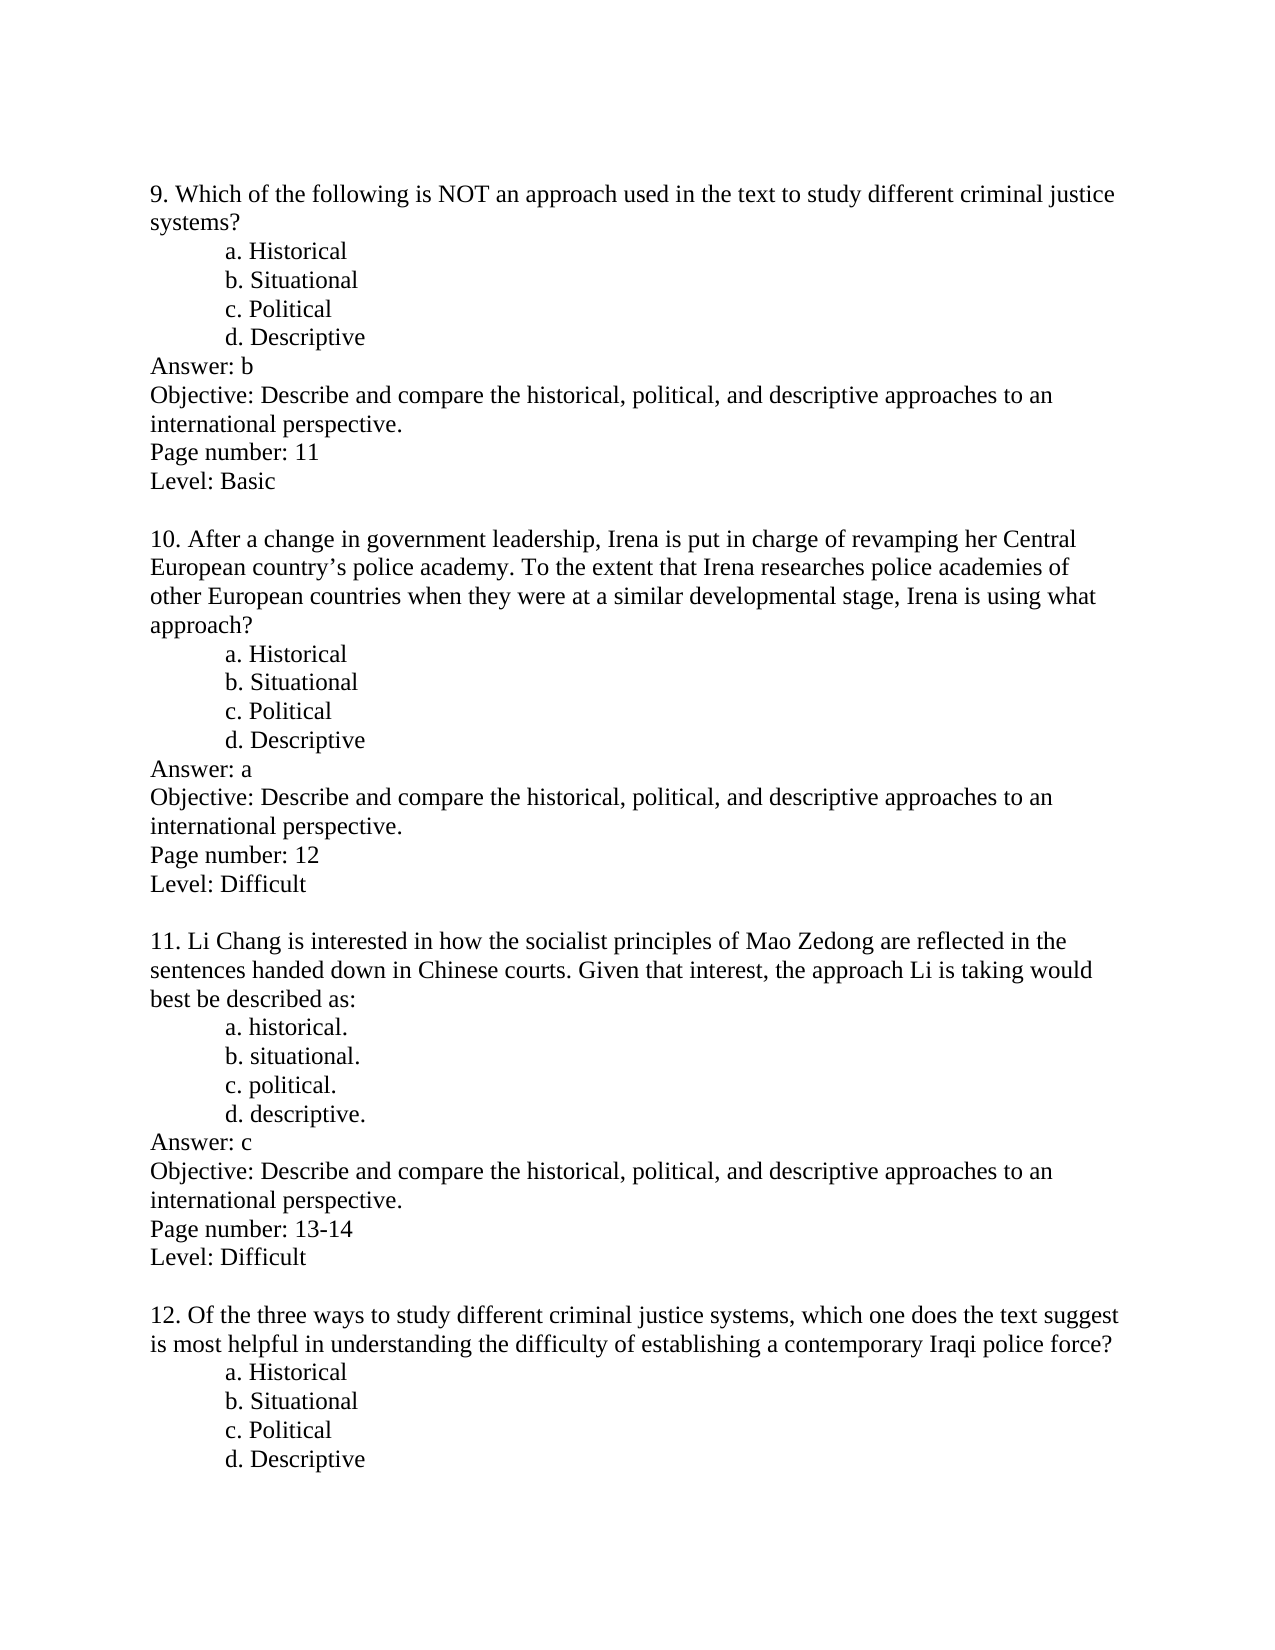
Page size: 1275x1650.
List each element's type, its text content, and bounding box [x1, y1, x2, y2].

text Page number: 12 [150, 840, 1125, 869]
text Answer: b [150, 351, 1125, 380]
text b. Situational [150, 1386, 1125, 1415]
text c. political. [150, 1070, 1125, 1099]
text a. Historical [150, 639, 1125, 667]
text Level: Difficult [150, 869, 1125, 897]
text Objective: Describe and compare the historical, political, and descriptive approaches to an international perspective. [150, 1156, 1125, 1214]
text 11. Li Chang is interested in how the socialist principles of Mao Zedong are reflected in the sentences handed down in Chinese courts. Given that interest, the approach Li is taking would best be described as: [150, 926, 1125, 1012]
text d. Descriptive [150, 1444, 1125, 1472]
text Page number: 11 [150, 437, 1125, 466]
text Level: Difficult [150, 1242, 1125, 1271]
text Objective: Describe and compare the historical, political, and descriptive approaches to an international perspective. [150, 782, 1125, 840]
text c. Political [150, 294, 1125, 322]
text 12. Of the three ways to study different criminal justice systems, which one does the text suggest is most helpful in understanding the difficulty of establishing a contemporary Iraqi police force? [150, 1300, 1125, 1357]
text Objective: Describe and compare the historical, political, and descriptive approaches to an international perspective. [150, 380, 1125, 437]
text b. Situational [150, 667, 1125, 696]
text d. Descriptive [150, 725, 1125, 754]
text b. Situational [150, 265, 1125, 294]
text d. Descriptive [150, 322, 1125, 351]
text c. Political [150, 696, 1125, 725]
text d. descriptive. [150, 1099, 1125, 1127]
text c. Political [150, 1415, 1125, 1444]
text Level: Basic [150, 466, 1125, 495]
text b. situational. [150, 1041, 1125, 1070]
text 9. Which of the following is NOT an approach used in the text to study different criminal justice systems? [150, 179, 1125, 236]
text a. historical. [150, 1012, 1125, 1041]
text Answer: c [150, 1127, 1125, 1156]
text Answer: a [150, 754, 1125, 782]
text 10. After a change in government leadership, Irena is put in charge of revamping her Central European country’s police academy. To the extent that Irena researches police academies of other European countries when they were at a similar developmental stage, Irena is using what approach? [150, 524, 1125, 639]
text Page number: 13-14 [150, 1214, 1125, 1242]
text a. Historical [150, 1357, 1125, 1386]
text a. Historical [150, 236, 1125, 265]
